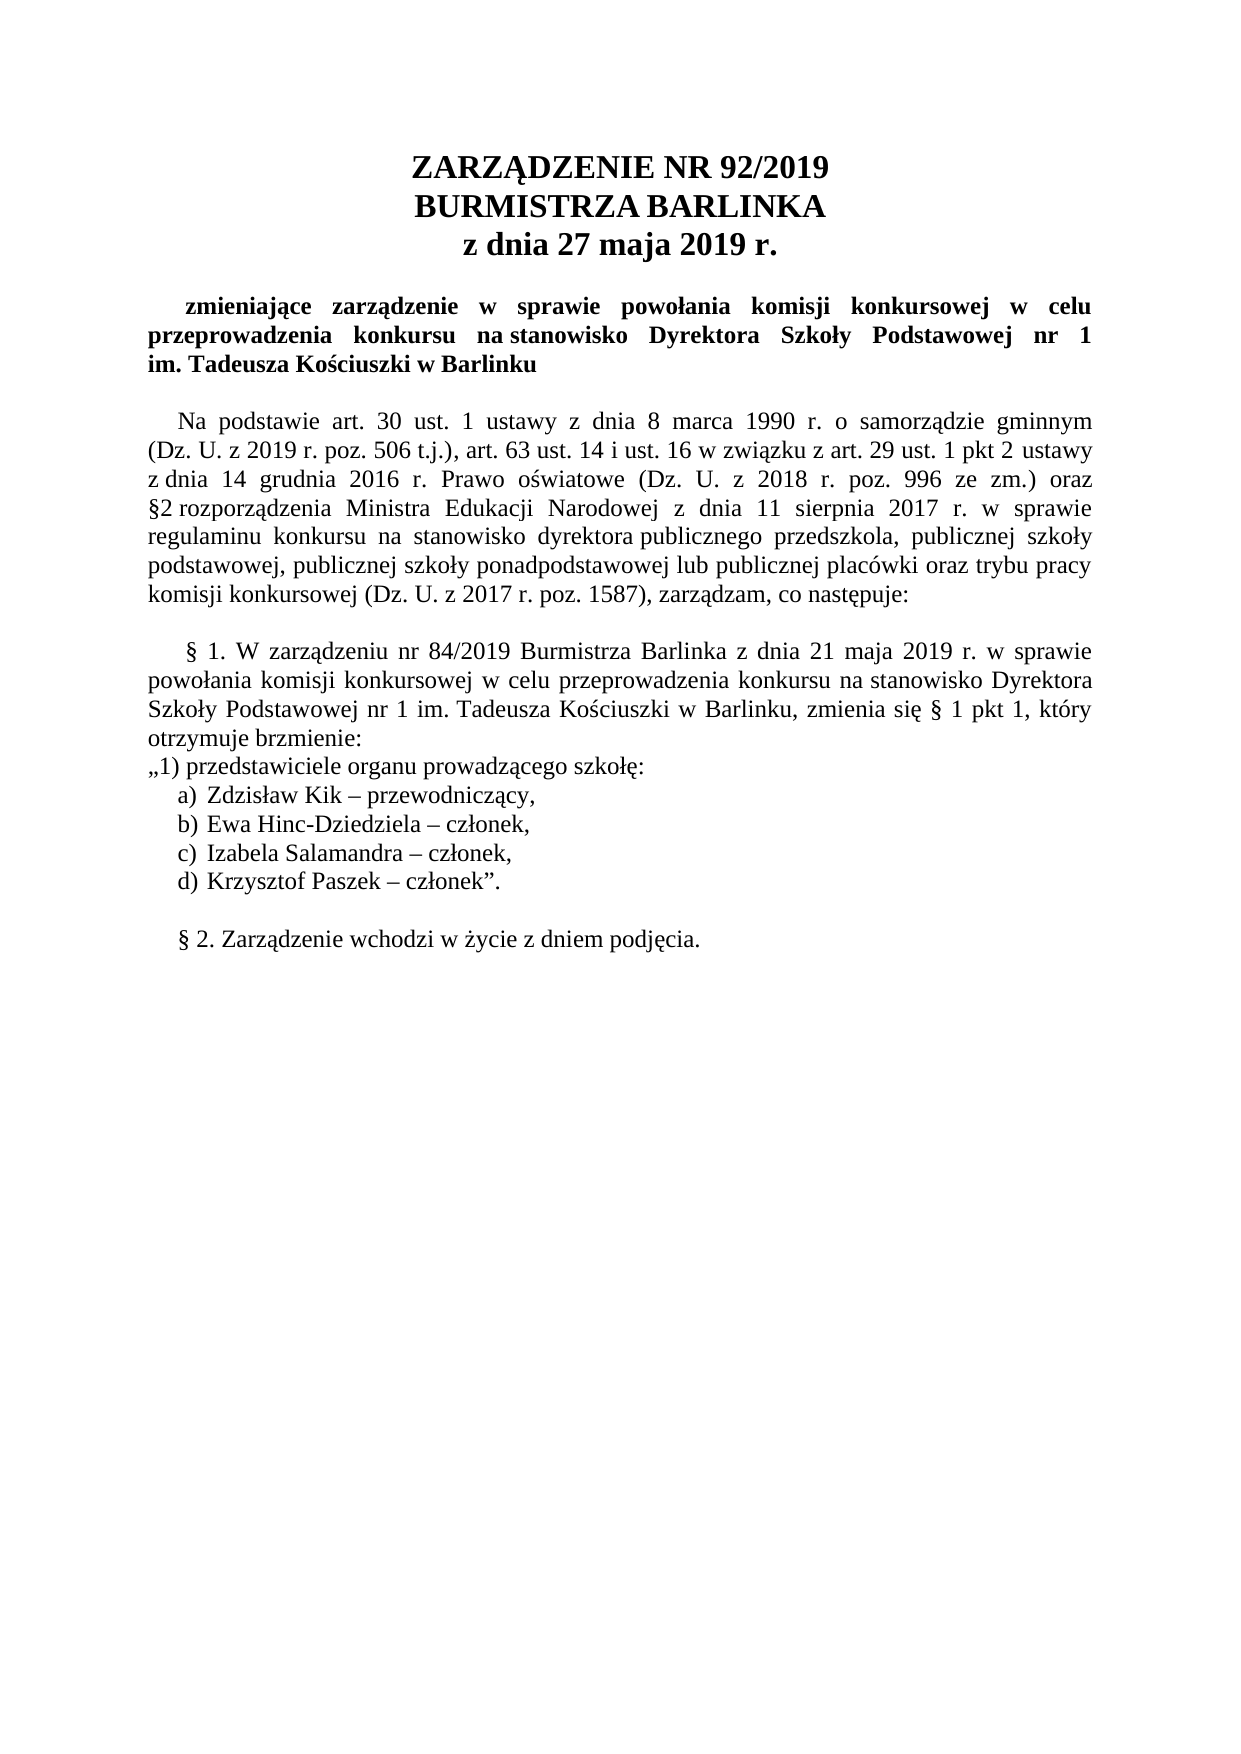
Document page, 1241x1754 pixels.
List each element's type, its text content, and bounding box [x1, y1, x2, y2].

list Zdzisław Kik – przewodniczący, [177, 780, 1093, 809]
text BURMISTRZA BARLINKA [148, 186, 1093, 224]
text ZARZĄDZENIE NR 92/2019 [148, 148, 1093, 186]
text „1) przedstawiciele organu prowadzącego szkołę: [148, 751, 1093, 780]
list Krzysztof Paszek – członek”. [177, 866, 1093, 895]
text Na podstawie art. 30 ust. 1 ustawy z dnia 8 marca 1990 r. o samorządzie gminnym (Dz. U. z 2019 r. poz. 506 t.j.), art. 63 ust. 14 i ust. 16 w związku z art. 29 ust. 1 pkt 2 ustawy z dnia 14 grudnia 2016 r. Prawo oświatowe (Dz. U. z 2018 r. poz. 996 ze zm.) oraz §2 rozporządzenia Ministra Edukacji Narodowej z dnia 11 sierpnia 2017 r. w sprawie regulaminu konkursu na stanowisko dyrektora publicznego przedszkola, publicznej szkoły podstawowej, publicznej szkoły ponadpodstawowej lub publicznej placówki oraz trybu pracy komisji konkursowej (Dz. U. z 2017 r. poz. 1587), zarządzam, co następuje: [148, 406, 1093, 608]
text § 1. W zarządzeniu nr 84/2019 Burmistrza Barlinka z dnia 21 maja 2019 r. w sprawie powołania komisji konkursowej w celu przeprowadzenia konkursu na stanowisko Dyrektora Szkoły Podstawowej nr 1 im. Tadeusza Kościuszki w Barlinku, zmienia się § 1 pkt 1, który otrzymuje brzmienie: [148, 636, 1093, 751]
list Ewa Hinc-Dziedziela – członek, [177, 809, 1093, 838]
text z dnia 27 maja 2019 r. [148, 224, 1093, 263]
text zmieniające zarządzenie w sprawie powołania komisji konkursowej w celu przeprowadzenia konkursu na stanowisko Dyrektora Szkoły Podstawowej nr 1 im. Tadeusza Kościuszki w Barlinku [148, 291, 1093, 378]
text § 2. Zarządzenie wchodzi w życie z dniem podjęcia. [148, 924, 1093, 953]
list Izabela Salamandra – członek, [177, 838, 1093, 866]
